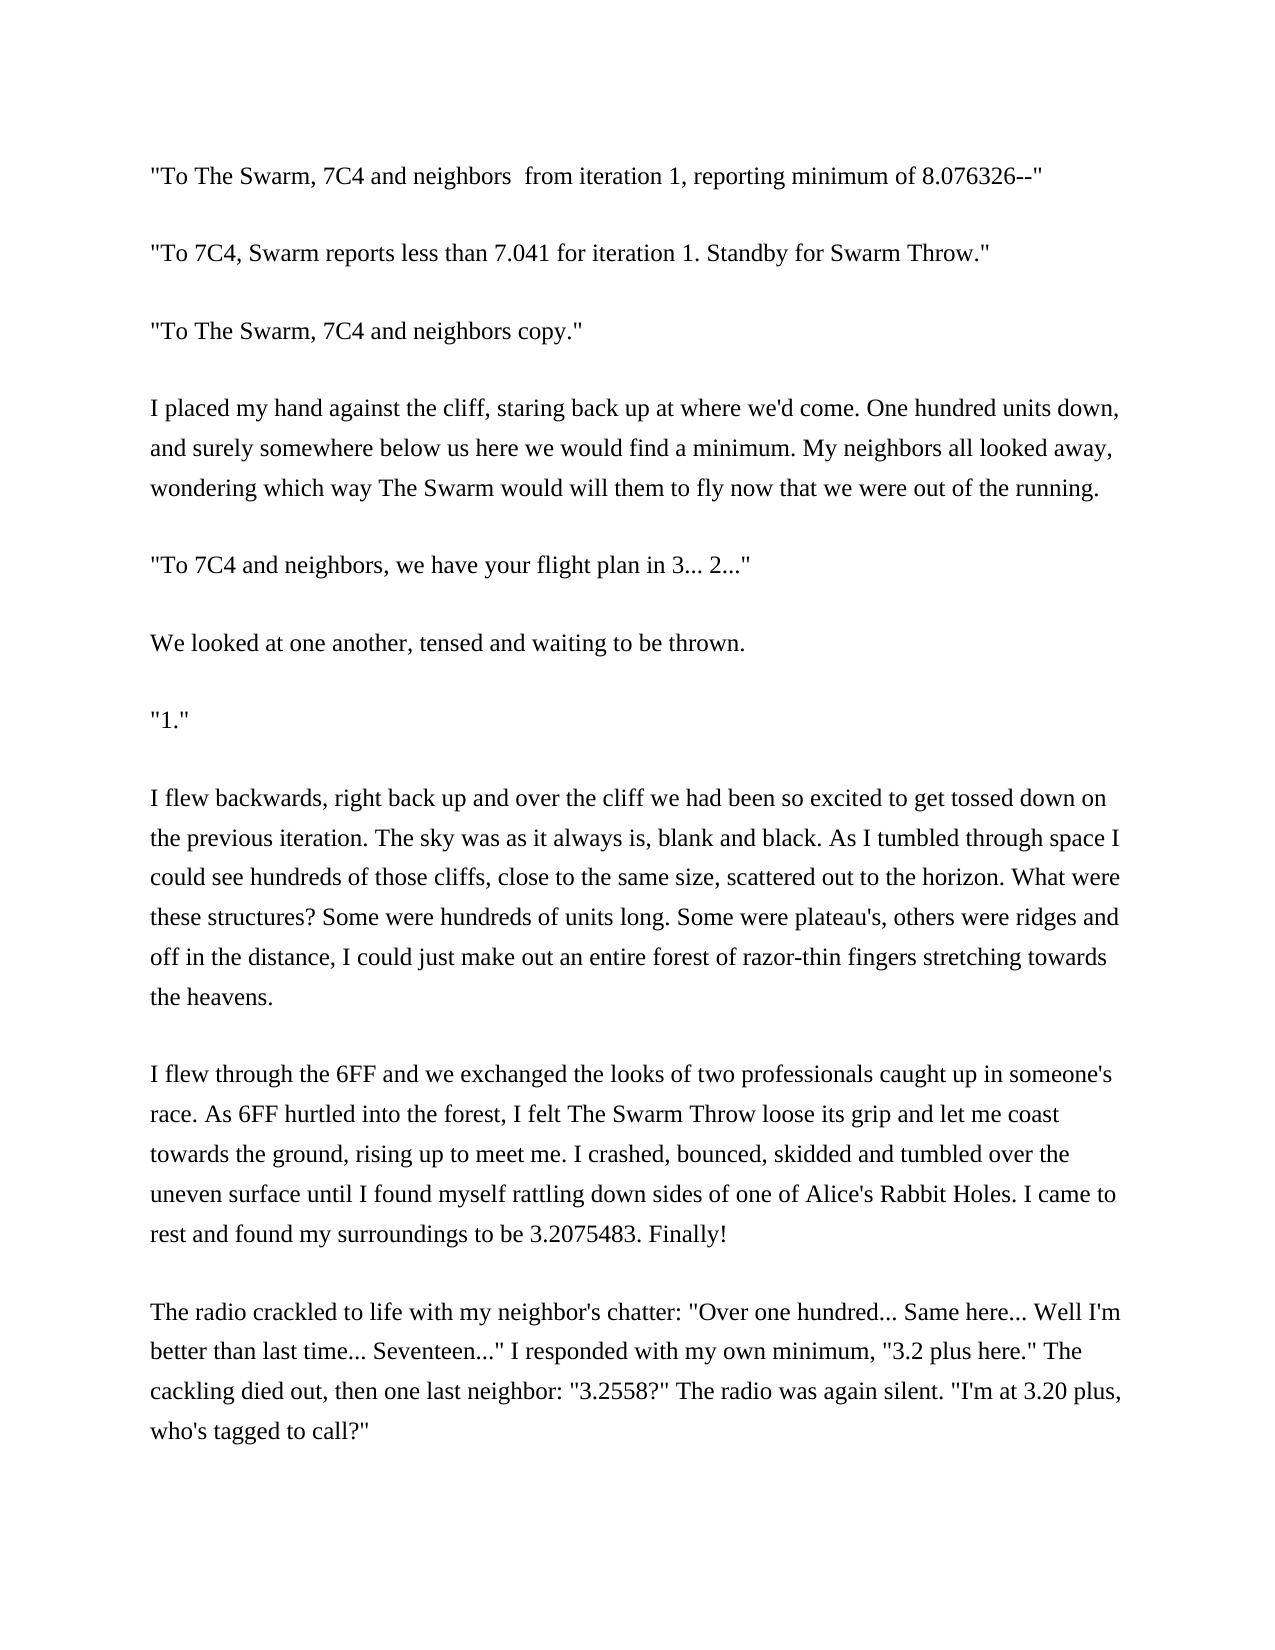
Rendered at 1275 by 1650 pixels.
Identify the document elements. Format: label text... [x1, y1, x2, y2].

text I flew backwards, right back up and over the cliff we had been so excited to get tossed down on the previous iteration. The sky was as it always is, blank and black. As I tumbled through space I could see hundreds of those cliffs, close to the same size, scattered out to the horizon. What were these structures? Some were hundreds of units long. Some were plateau's, others were ridges and off in the distance, I could just make out an entire forest of razor-thin fingers stretching towards the heavens. [150, 772, 1125, 1011]
text We looked at one another, tensed and waiting to be thrown. [150, 617, 1125, 657]
text "To 7C4 and neighbors, we have your flight plan in 3... 2..." [150, 539, 1125, 579]
text "To The Swarm, 7C4 and neighbors copy." [150, 305, 1125, 345]
text "To The Swarm, 7C4 and neighbors from iteration 1, reporting minimum of 8.076326--" [150, 150, 1125, 190]
text I flew through the 6FF and we exchanged the looks of two professionals caught up in someone's race. As 6FF hurtled into the forest, I felt The Swarm Throw loose its grip and let me coast towards the ground, rising up to meet me. I crashed, bounced, skidded and tumbled over the uneven surface until I found myself rattling down sides of one of Alice's Rabbit Holes. I came to rest and found my surroundings to be 3.2075483. Finally! [150, 1048, 1125, 1248]
text The radio crackled to life with my neighbor's chatter: "Over one hundred... Same here... Well I'm better than last time... Seventeen..." I responded with my own minimum, "3.2 plus here." The cackling died out, then one last neighbor: "3.2558?" The radio was again silent. "I'm at 3.20 plus, who's tagged to call?" [150, 1285, 1125, 1445]
text I placed my hand against the cliff, staring back up at where we'd come. One hundred units down, and surely somewhere below us here we would find a minimum. My neighbors all looked away, wondering which way The Swarm would will them to fly now that we were out of the running. [150, 382, 1125, 502]
text "1." [150, 694, 1125, 734]
text "To 7C4, Swarm reports less than 7.041 for iteration 1. Standby for Swarm Throw." [150, 227, 1125, 267]
